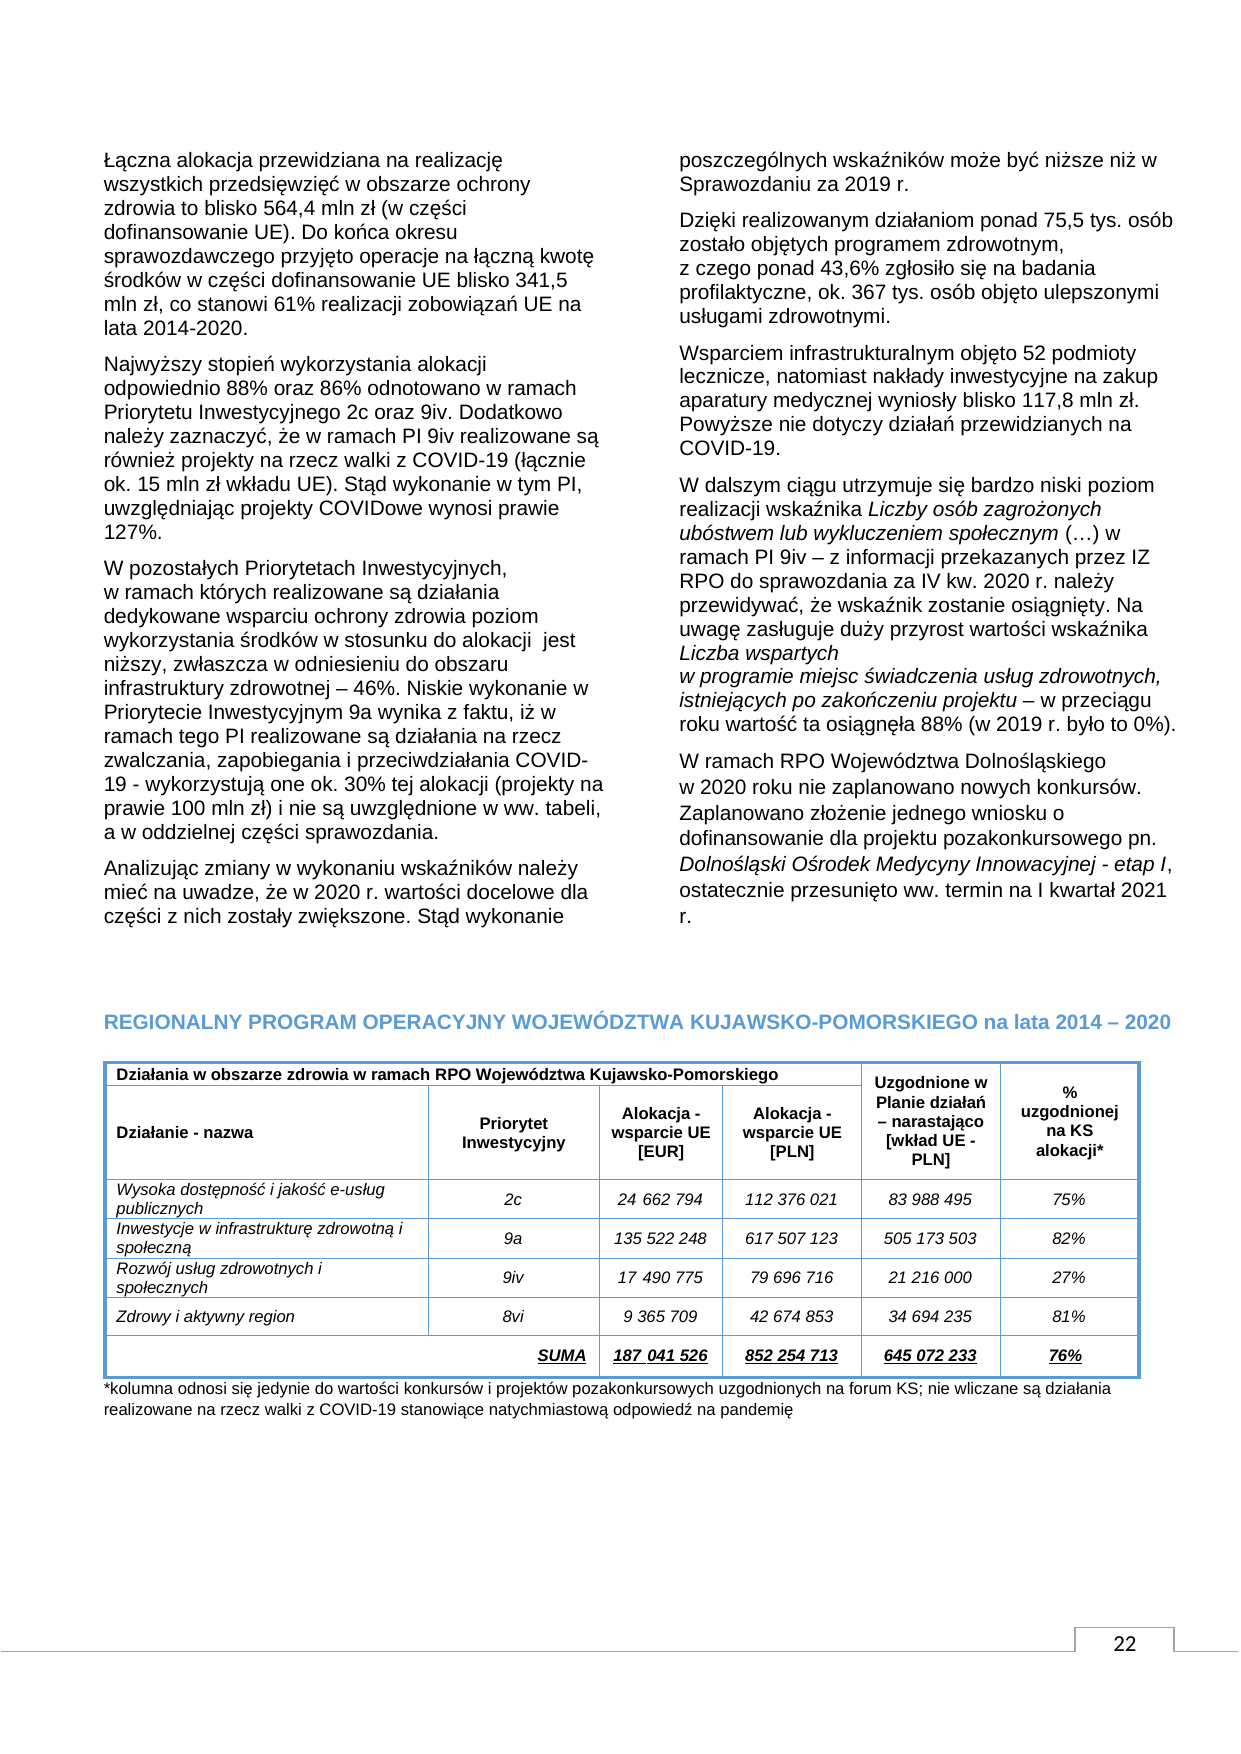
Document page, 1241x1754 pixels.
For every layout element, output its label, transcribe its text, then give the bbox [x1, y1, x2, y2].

text Analizując zmiany w wykonaniu wskaźników należy mieć na uwadze, że w 2020 r. wartości docelowe dla części z nich zostały zwiększone. Stąd wykonanie poszczególnych wskaźników może być niższe niż w Sprawozdaniu za 2019 r. [679, 148, 1181, 196]
table_cell 2c [429, 1180, 599, 1218]
text Analizując zmiany w wykonaniu wskaźników należy mieć na uwadze, że w 2020 r. wartości docelowe dla części z nich zostały zwiększone. Stąd wykonanie poszczególnych wskaźników może być niższe niż w Sprawozdaniu za 2019 r. [103, 856, 605, 928]
table_cell SUMA [107, 1336, 599, 1376]
table_header Uzgodnione w Planie działań – narastająco [wkład UE - PLN] [862, 1064, 1000, 1179]
text Najwyższy stopień wykorzystania alokacji odpowiednio 88% oraz 86% odnotowano w ramach Priorytetu Inwestycyjnego 2c oraz 9iv. Dodatkowo należy zaznaczyć, że w ramach PI 9iv realizowane są również projekty na rzecz walki z COVID-19 (łącznie ok. 15 mln zł wkładu UE). Stąd wykonanie w tym PI, uwzględniając projekty COVIDowe wynosi prawie 127%. [103, 352, 605, 543]
text Wsparciem infrastrukturalnym objęto 52 podmioty lecznicze, natomiast nakłady inwestycyjne na zakup aparatury medycznej wyniosły blisko 117,8 mln zł. Powyższe nie dotyczy działań przewidzianych na COVID-19. [679, 340, 1181, 460]
table_cell 9a [429, 1219, 599, 1257]
table_cell 9iv [429, 1259, 599, 1297]
table_cell 21 216 000 [862, 1259, 1000, 1297]
table_header Działania w obszarze zdrowia w ramach RPO Województwa Kujawsko-Pomorskiego [107, 1064, 861, 1085]
table_cell 81% [1001, 1298, 1137, 1335]
table_cell 76% [1001, 1336, 1137, 1376]
table_cell 135 522 248 [600, 1219, 722, 1257]
subtitle REGIONALNY PROGRAM OPERACYJNY WOJEWÓDZTWA KUJAWSKO-POMORSKIEGO na lata 2014 – 2020 [103, 1010, 1181, 1034]
table_cell 617 507 123 [723, 1219, 861, 1257]
table_cell Działanie - nazwa [107, 1086, 428, 1179]
table_cell Inwestycje w infrastrukturę zdrowotną i społeczną [107, 1219, 428, 1257]
table_cell 75% [1001, 1180, 1137, 1218]
table_cell 24 662 794 [600, 1180, 722, 1218]
text W ramach RPO Województwa Dolnośląskiego w 2020 roku nie zaplanowano nowych konkursów. Zaplanowano złożenie jednego wniosku o dofinansowanie dla projektu pozakonkursowego pn. Dolnośląski Ośrodek Medycyny Innowacyjnej - etap I, ostatecznie przesunięto ww. termin na I kwartał 2021 r. [679, 749, 1181, 928]
table_header % uzgodnionej na KS alokacji* [1001, 1064, 1137, 1179]
table_cell Alokacja - wsparcie UE [EUR] [600, 1086, 722, 1179]
table_cell 82% [1001, 1219, 1137, 1257]
table_cell 645 072 233 [862, 1336, 1000, 1376]
table_cell 34 694 235 [862, 1298, 1000, 1335]
table_cell 17 490 775 [600, 1259, 722, 1297]
text Łączna alokacja przewidziana na realizację wszystkich przedsięwzięć w obszarze ochrony zdrowia to blisko 564,4 mln zł (w części dofinansowanie UE). Do końca okresu sprawozdawczego przyjęto operacje na łączną kwotę środków w części dofinansowanie UE blisko 341,5 mln zł, co stanowi 61% realizacji zobowiązań UE na lata 2014-2020. [103, 148, 605, 339]
table_cell 9 365 709 [600, 1298, 722, 1335]
text W pozostałych Priorytetach Inwestycyjnych, w ramach których realizowane są działania dedykowane wsparciu ochrony zdrowia poziom wykorzystania środków w stosunku do alokacji jest niższy, zwłaszcza w odniesieniu do obszaru infrastruktury zdrowotnej – 46%. Niskie wykonanie w Priorytecie Inwestycyjnym 9a wynika z faktu, iż w ramach tego PI realizowane są działania na rzecz zwalczania, zapobiegania i przeciwdziałania COVID-19 - wykorzystują one ok. 30% tej alokacji (projekty na prawie 100 mln zł) i nie są uwzględnione w ww. tabeli, a w oddzielnej części sprawozdania. [103, 556, 605, 843]
table_cell 112 376 021 [723, 1180, 861, 1218]
text *kolumna odnosi się jedynie do wartości konkursów i projektów pozakonkursowych uzgodnionych na forum KS; nie wliczane są działania realizowane na rzecz walki z COVID-19 stanowiące natychmiastową odpowiedź na pandemię [103, 1379, 1181, 1418]
text W dalszym ciągu utrzymuje się bardzo niski poziom realizacji wskaźnika Liczby osób zagrożonych ubóstwem lub wykluczeniem społecznym (…) w ramach PI 9iv – z informacji przekazanych przez IZ RPO do sprawozdania za IV kw. 2020 r. należy przewidywać, że wskaźnik zostanie osiągnięty. Na uwagę zasługuje duży przyrost wartości wskaźnika Liczba wspartych w programie miejsc świadczenia usług zdrowotnych, istniejących po zakończeniu projektu – w przeciągu roku wartość ta osiągnęła 88% (w 2019 r. było to 0%). [679, 473, 1181, 736]
table_cell 187 041 526 [600, 1336, 722, 1376]
table_cell 83 988 495 [862, 1180, 1000, 1218]
table_cell 79 696 716 [723, 1259, 861, 1297]
table_cell 505 173 503 [862, 1219, 1000, 1257]
table_cell 27% [1001, 1259, 1137, 1297]
table_cell 8vi [429, 1298, 599, 1335]
text Dzięki realizowanym działaniom ponad 75,5 tys. osób zostało objętych programem zdrowotnym, z czego ponad 43,6% zgłosiło się na badania profilaktyczne, ok. 367 tys. osób objęto ulepszonymi usługami zdrowotnymi. [679, 208, 1181, 328]
table_cell Zdrowy i aktywny region [107, 1298, 428, 1335]
table_cell 42 674 853 [723, 1298, 861, 1335]
table_cell 852 254 713 [723, 1336, 861, 1376]
table_cell Rozwój usług zdrowotnych i społecznych [107, 1259, 428, 1297]
table_cell Alokacja - wsparcie UE [PLN] [723, 1086, 861, 1179]
table_cell Wysoka dostępność i jakość e-usług publicznych [107, 1180, 428, 1218]
table_cell Priorytet Inwestycyjny [429, 1086, 599, 1179]
